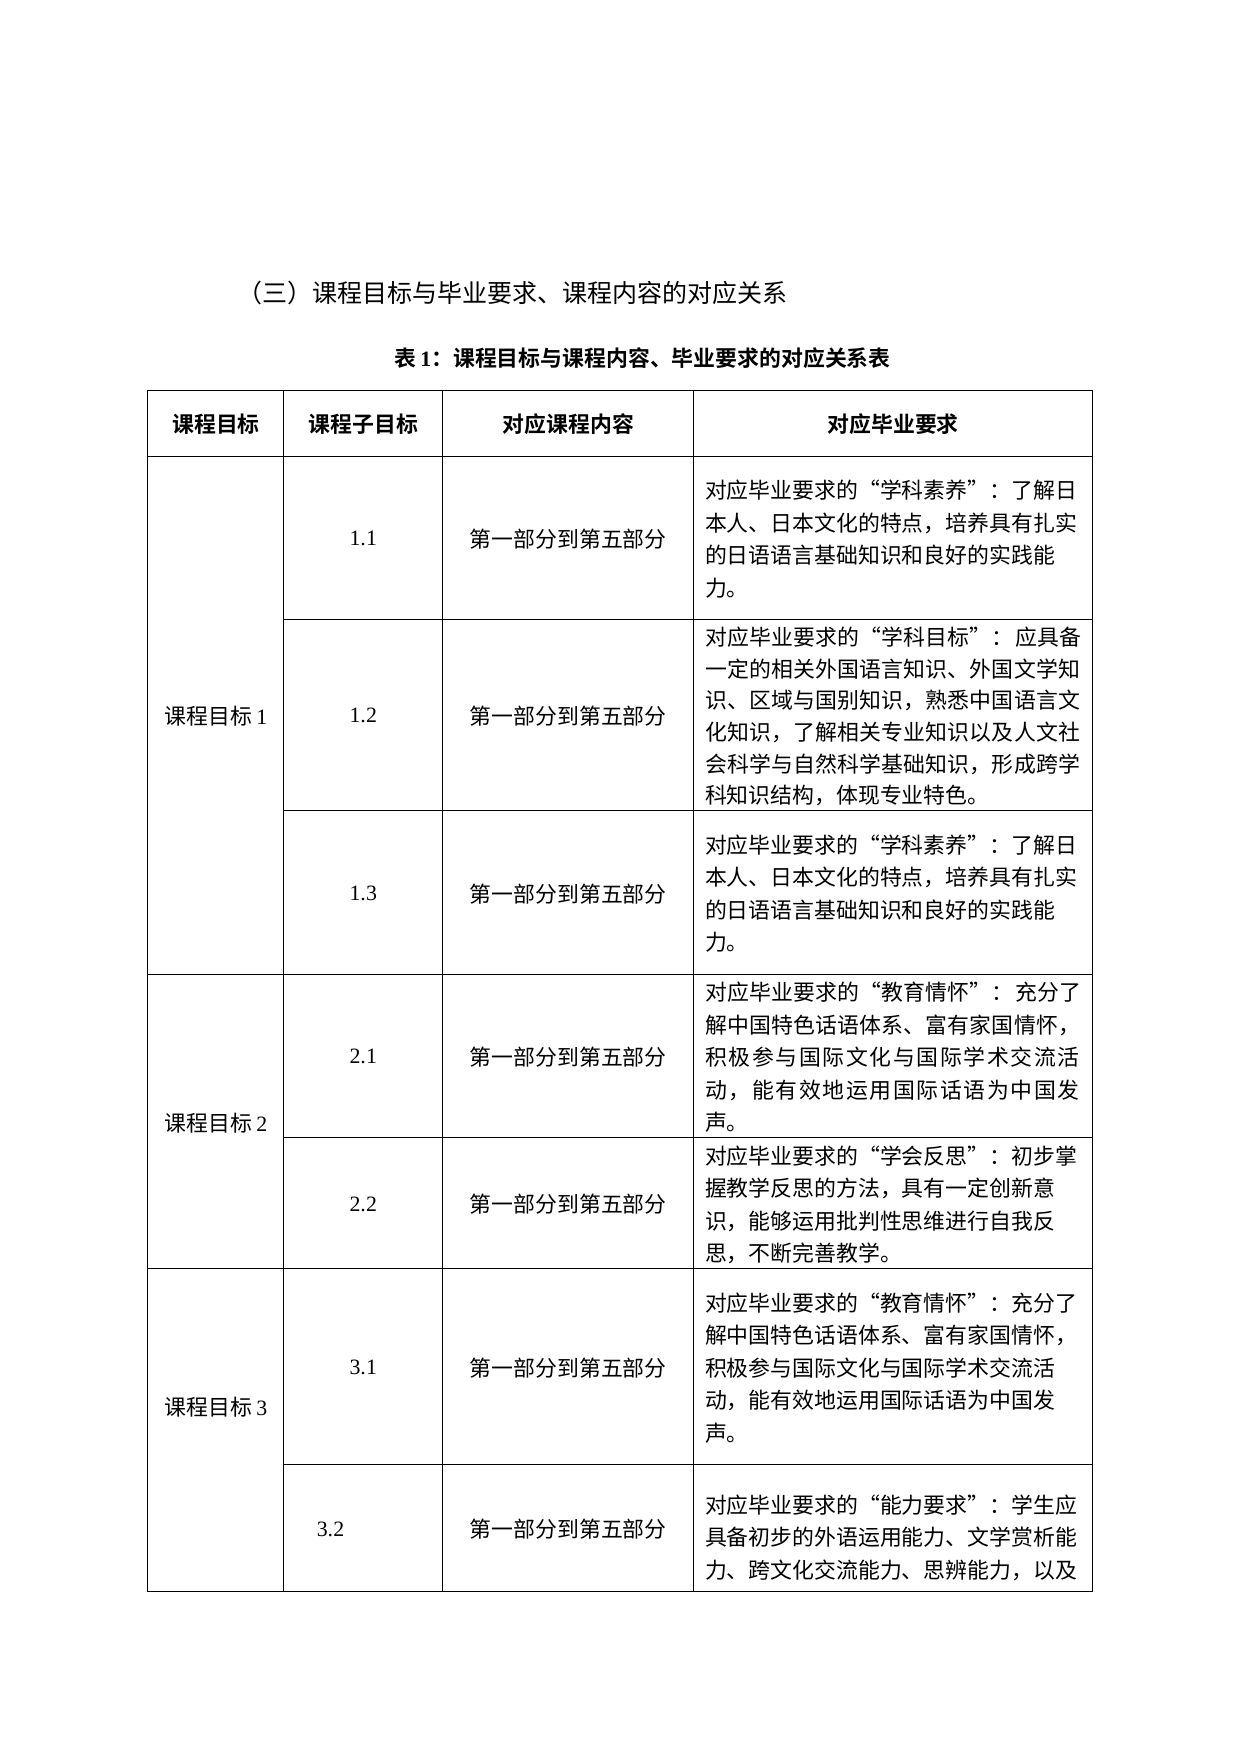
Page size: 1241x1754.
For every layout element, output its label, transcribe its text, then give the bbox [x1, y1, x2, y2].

table_cell 第一部分到第五部分 [443, 620, 693, 810]
table_cell 1.1 [284, 457, 442, 619]
table_cell 第一部分到第五部分 [443, 457, 693, 619]
table_cell 课程目标1 [148, 457, 283, 974]
table_cell 2.2 [284, 1138, 442, 1268]
table_cell 课程目标3 [148, 1269, 283, 1591]
table_cell 1.2 [284, 620, 442, 810]
table_cell 3.1 [284, 1269, 442, 1464]
table_cell 对应毕业要求的“学科目标”：应具备一定的相关外国语言知识、外国文学知识、区域与国别知识，熟悉中国语言文化知识，了解相关专业知识以及人文社会科学与自然科学基础知识，形成跨学科知识结构，体现专业特色。 [694, 620, 1092, 810]
table_header 对应毕业要求 [694, 391, 1092, 456]
table_header 课程子目标 [284, 391, 442, 456]
table_cell 第一部分到第五部分 [443, 1269, 693, 1464]
table_cell 对应毕业要求的“学科素养”：了解日本人、日本文化的特点，培养具有扎实的日语语言基础知识和良好的实践能力。 [694, 811, 1092, 974]
table_cell 对应毕业要求的“教育情怀”：充分了解中国特色话语体系、富有家国情怀，积极参与国际文化与国际学术交流活动，能有效地运用国际话语为中国发声。 [694, 1269, 1092, 1464]
table_cell 课程目标2 [148, 975, 283, 1268]
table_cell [694, 1465, 1092, 1591]
table_cell 3.2 [284, 1465, 442, 1591]
table_cell 对应毕业要求的“学科素养”：了解日本人、日本文化的特点，培养具有扎实的日语语言基础知识和良好的实践能力。 [694, 457, 1092, 619]
table_cell 对应毕业要求的“教育情怀”：充分了解中国特色话语体系、富有家国情怀，积极参与国际文化与国际学术交流活动，能有效地运用国际话语为中国发声。 [694, 975, 1092, 1137]
table_header 对应课程内容 [443, 391, 693, 456]
text 表1：课程目标与课程内容、毕业要求的对应关系表 [187, 341, 1053, 373]
table_cell 1.3 [284, 811, 442, 974]
table_cell 第一部分到第五部分 [443, 975, 693, 1137]
table_cell 2.1 [284, 975, 442, 1137]
table_cell 对应毕业要求的“学会反思”：初步掌握教学反思的方法，具有一定创新意识，能够运用批判性思维进行自我反思，不断完善教学。 [694, 1138, 1092, 1268]
table_cell 第一部分到第五部分 [443, 1465, 693, 1591]
text （三）课程目标与毕业要求、课程内容的对应关系 [187, 259, 1053, 324]
table_cell 第一部分到第五部分 [443, 1138, 693, 1268]
table_cell 第一部分到第五部分 [443, 811, 693, 974]
table_header 课程目标 [148, 391, 283, 456]
